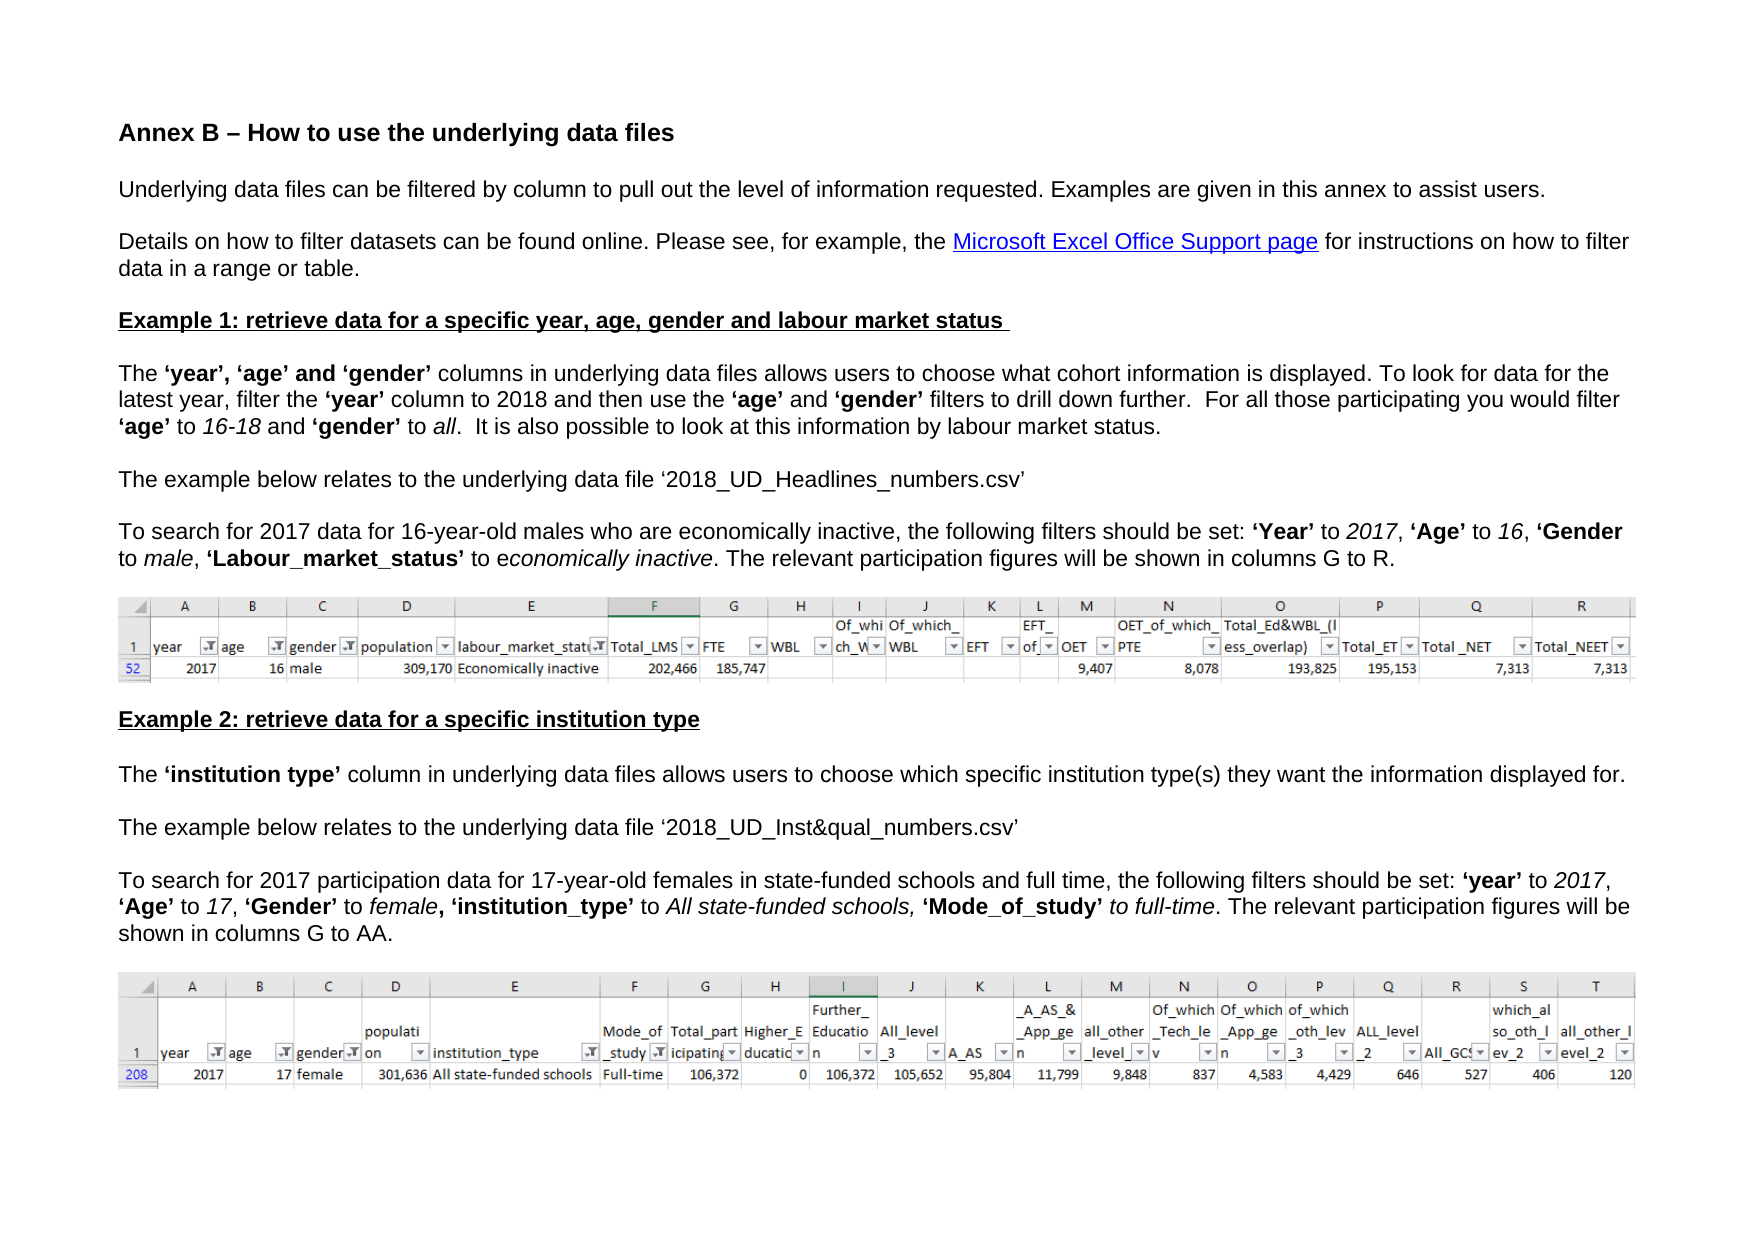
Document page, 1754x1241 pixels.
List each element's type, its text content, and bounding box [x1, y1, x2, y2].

text Underlying data files can be filtered by column to pull out the level of information requested. Examples are given in this annex to assist users. [118, 176, 1636, 202]
text The ‘year’, ‘age’ and ‘gender’ columns in underlying data files allows users to choose what cohort information is displayed. To look for data for the latest year, filter the ‘year’ column to 2018 and then use the ‘age’ and ‘gender’ filters to drill down further. For all those participating you would filter ‘age’ to 16-18 and ‘gender’ to all. It is also possible to look at this information by labour market status. [118, 360, 1636, 439]
picture [118, 972, 1636, 1089]
text To search for 2017 data for 16-year-old males who are economically inactive, the following filters should be set: ‘Year’ to 2017, ‘Age’ to 16, ‘Gender to male, ‘Labour_market_status’ to economically inactive. The relevant participation figures will be shown in columns G to R. [118, 518, 1636, 571]
text Example 1: retrieve data for a specific year, age, gender and labour market status [118, 307, 1636, 334]
text Example 2: retrieve data for a specific institution type [118, 706, 1636, 733]
text The example below relates to the underlying data file ‘2018_UD_Headlines_numbers.csv’ [118, 466, 1636, 492]
text Details on how to filter datasets can be found online. Please see, for example, the Microsoft Excel Office Support page for instructions on how to filter data in a range or table. [118, 228, 1636, 281]
text Annex B – How to use the underlying data files [118, 118, 1636, 147]
picture [118, 597, 1636, 683]
text The ‘institution type’ column in underlying data files allows users to choose which specific institution type(s) they want the information displayed for. [118, 761, 1636, 788]
text The example below relates to the underlying data file ‘2018_UD_Inst&qual_numbers.csv’ [118, 814, 1636, 841]
text To search for 2017 participation data for 17-year-old females in state-funded schools and full time, the following filters should be set: ‘year’ to 2017, ‘Age’ to 17, ‘Gender’ to female, ‘institution_type’ to All state-funded schools, ‘Mode_of_study’ to full-time. The relevant participation figures will be shown in columns G to AA. [118, 867, 1636, 946]
